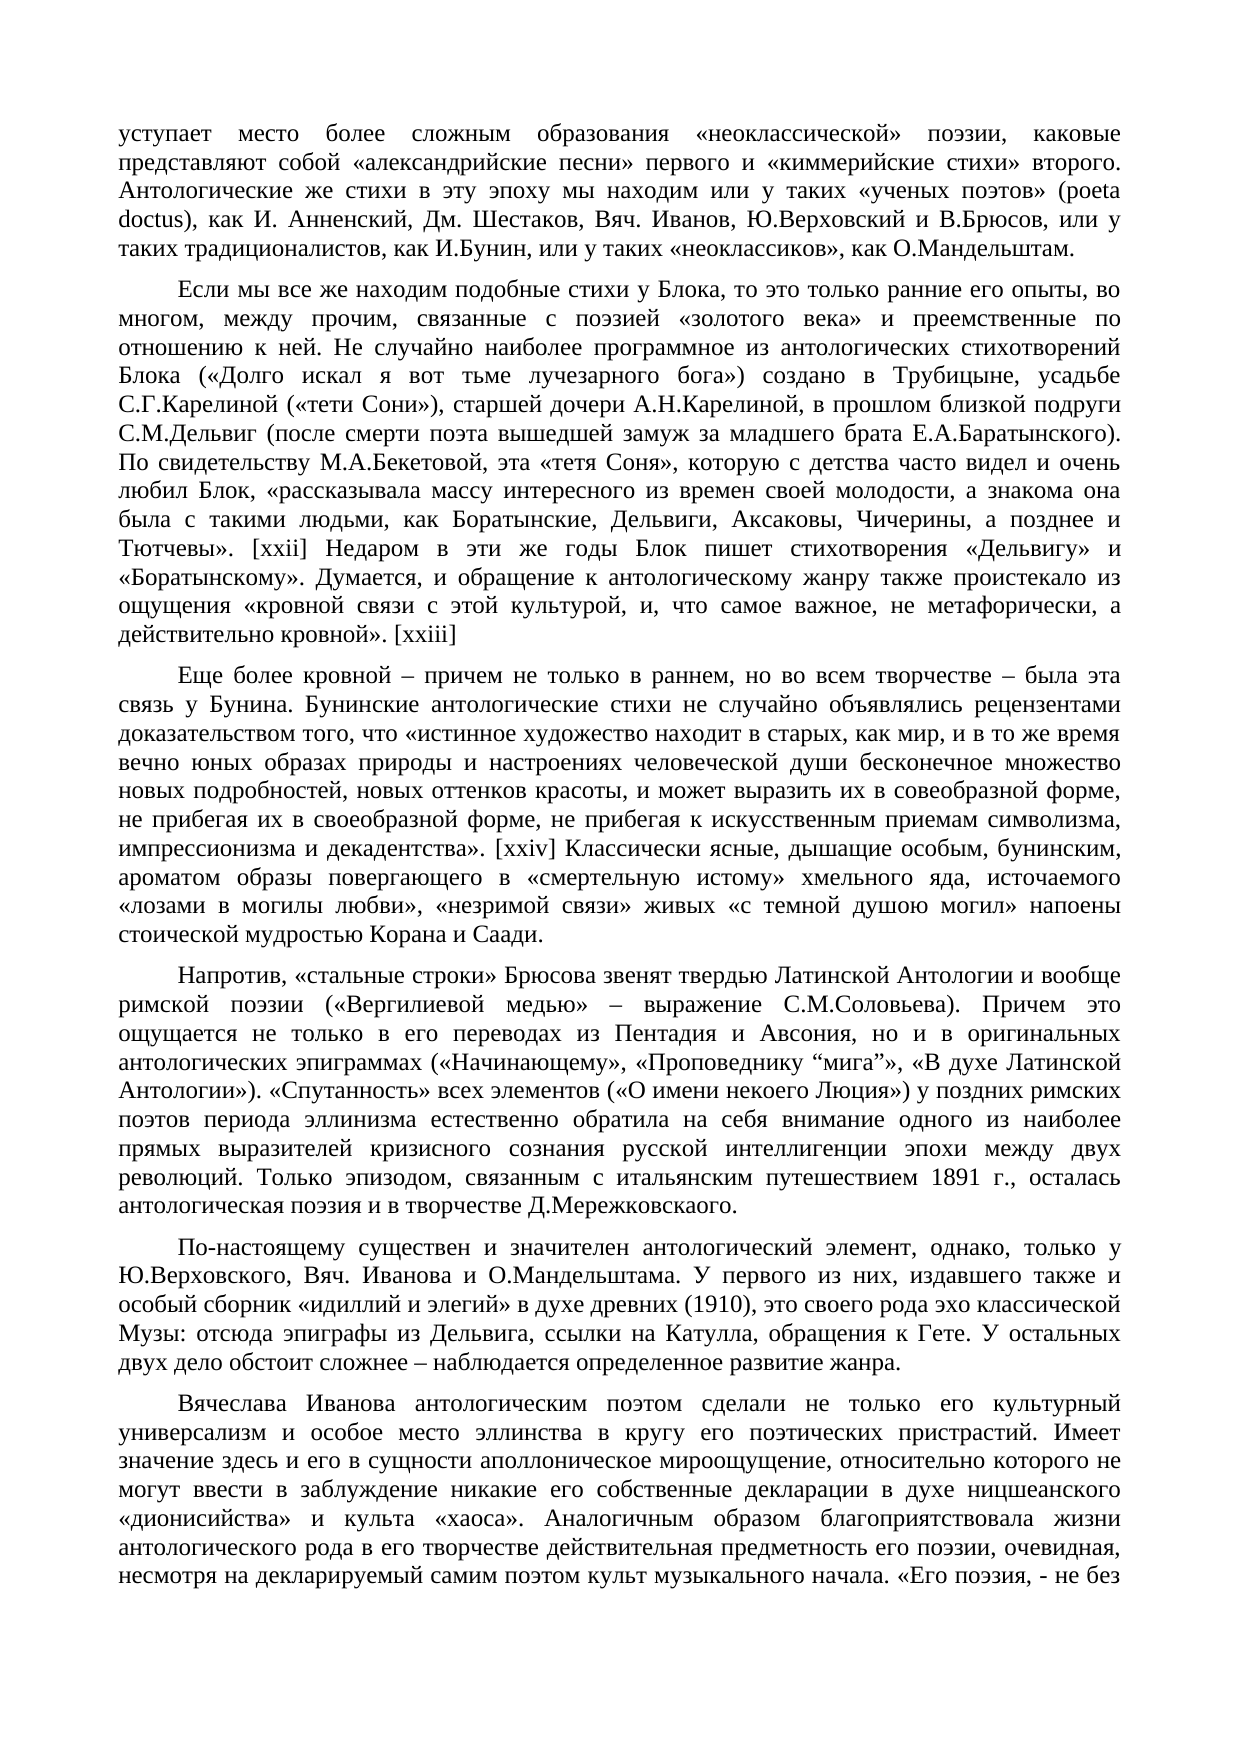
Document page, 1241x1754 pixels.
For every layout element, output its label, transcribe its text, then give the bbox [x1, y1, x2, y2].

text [118, 1388, 1122, 1589]
text Напротив, «стальные строки» Брюсова звенят твердью Латинской Антологии и вообще римской поэзии («Вергилиевой медью» – выражение С.М.Соловьева). Причем это ощущается не только в его переводах из Пентадия и Авсония, но и в оригинальных антологических эпиграммах («Начинающему», «Проповеднику “мига”», «В духе Латинской Антологии»). «Спутанность» всех элементов («О имени некоего Люция») у поздних римских поэтов периода эллинизма естественно обратила на себя внимание одного из наиболее прямых выразителей кризисного сознания русской интеллигенции эпохи между двух революций. Только эпизодом, связанным с итальянским путешествием ., осталась антологическая поэзия и в творчестве Д.Мережковскаого. [118, 961, 1122, 1219]
text Еще более кровной – причем не только в раннем, но во всем творчестве – была эта связь у Бунина. Бунинские антологические стихи не случайно объявлялись рецензентами доказательством того, что «истинное художество находит в старых, как мир, и в то же время вечно юных образах природы и настроениях человеческой души бесконечное множество новых подробностей, новых оттенков красоты, и может выразить их в совеобразной форме, не прибегая их в своеобразной форме, не прибегая к искусственным приемам символизма, импрессионизма и декадентства». [xxiv] Классически ясные, дышащие особым, бунинским, ароматом образы повергающего в «смертельную истому» хмельного яда, источаемого «лозами в могилы любви», «незримой связи» живых «с темной душою могил» напоены стоической мудростью Корана и Саади. [118, 661, 1122, 948]
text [118, 118, 1122, 262]
text По-настоящему существен и значителен антологический элемент, однако, только у Ю.Верховского, Вяч. Иванова и О.Мандельштама. У первого из них, издавшего также и особый сборник «идиллий и элегий» в духе древних (1910), это своего рода эхо классической Музы: отсюда эпиграфы из Дельвига, ссылки на Катулла, обращения к Гете. У остальных двух дело обстоит сложнее – наблюдается определенное развитие жанра. [118, 1232, 1122, 1376]
text Если мы все же находим подобные стихи у Блока, то это только ранние его опыты, во многом, между прочим, связанные с поэзией «золотого века» и преемственные по отношению к ней. Не случайно наиболее программное из антологических стихотворений Блока («Долго искал я вот тьме лучезарного бога») создано в Трубицыне, усадьбе С.Г.Карелиной («тети Сони»), старшей дочери А.Н.Карелиной, в прошлом близкой подруги С.М.Дельвиг (после смерти поэта вышедшей замуж за младшего брата Е.А.Баратынского). По свидетельству М.А.Бекетовой, эта «тетя Соня», которую с детства часто видел и очень любил Блок, «рассказывала массу интересного из времен своей молодости, а знакома она была с такими людьми, как Боратынские, Дельвиги, Аксаковы, Чичерины, а позднее и Тютчевы». [xxii] Недаром в эти же годы Блок пишет стихотворения «Дельвигу» и «Боратынскому». Думается, и обращение к антологическому жанру также проистекало из ощущения «кровной связи с этой культурой, и, что самое важное, не метафорически, а действительно кровной». [xxiii] [118, 274, 1122, 648]
